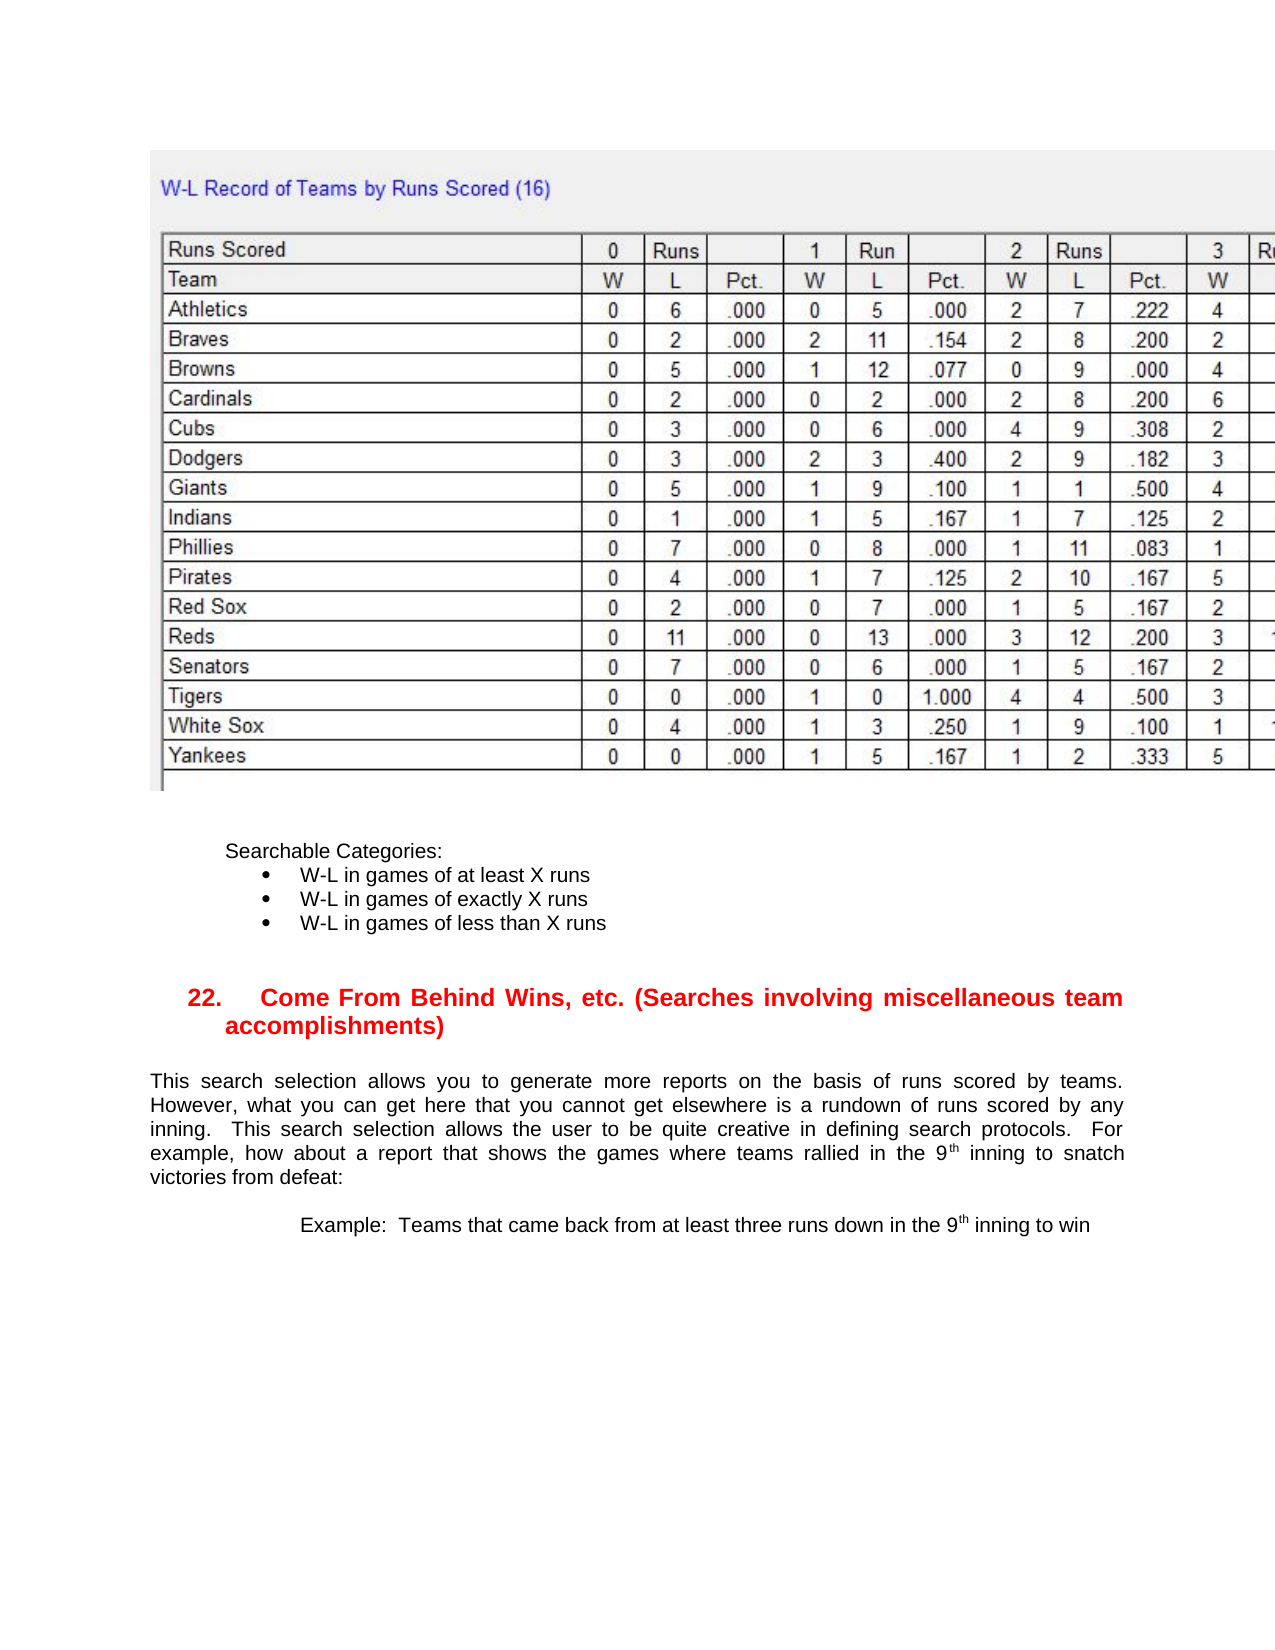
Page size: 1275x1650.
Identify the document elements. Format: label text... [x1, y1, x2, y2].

list W-L in games of exactly X runs [262, 887, 1125, 911]
picture [150, 150, 1275, 791]
text This search selection allows you to generate more reports on the basis of runs scored by teams. However, what you can get here that you cannot get elsewhere is a rundown of runs scored by any inning. This search selection allows the user to be quite creative in defining search protocols. For example, how about a report that shows the games where teams rallied in the 9th inning to snatch victories from defeat: [150, 1069, 1125, 1189]
list Come From Behind Wins, etc. (Searches involving miscellaneous team accomplishments) [187, 983, 1125, 1040]
text Searchable Categories: [150, 838, 1125, 862]
text Example: Teams that came back from at least three runs down in the 9th inning to win [300, 1213, 1125, 1237]
list W-L in games of at least X runs [262, 862, 1125, 887]
list W-L in games of less than X runs [262, 911, 1125, 935]
